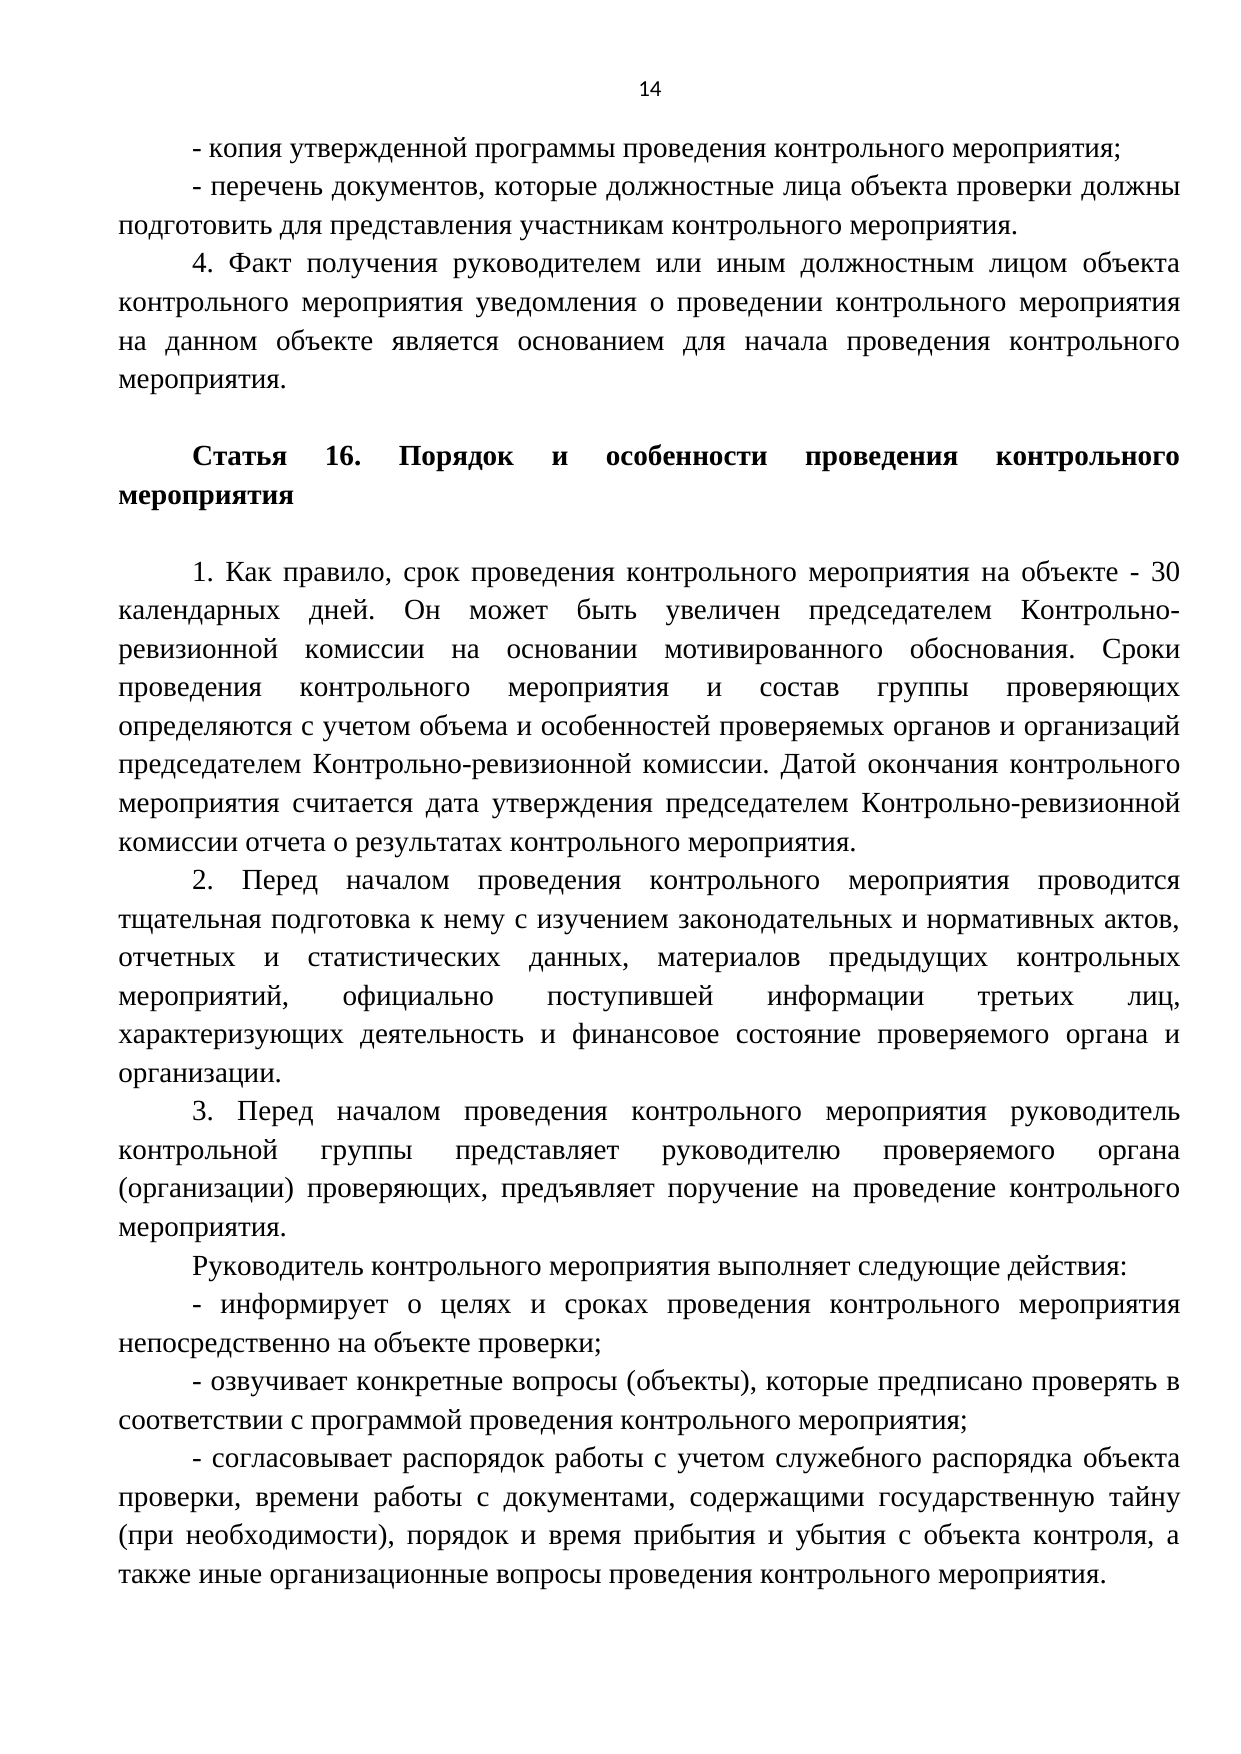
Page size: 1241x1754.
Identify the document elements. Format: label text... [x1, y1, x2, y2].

text - информирует о целях и сроках проведения контрольного мероприятия непосредственно на объекте проверки; [118, 1286, 1181, 1358]
text 3. Перед началом проведения контрольного мероприятия руководитель контрольной группы представляет руководителю проверяемого органа (организации) проверяющих, предъявляет поручение на проведение контрольного мероприятия. [118, 1093, 1181, 1243]
text - копия утвержденной программы проведения контрольного мероприятия; [118, 130, 1181, 163]
text Руководитель контрольного мероприятия выполняет следующие действия: [118, 1248, 1181, 1281]
text 1. Как правило, срок проведения контрольного мероприятия на объекте - 30 календарных дней. Он может быть увеличен председателем Контрольно-ревизионной комиссии на основании мотивированного обоснования. Сроки проведения контрольного мероприятия и состав группы проверяющих определяются с учетом объема и особенностей проверяемых органов и организаций председателем Контрольно-ревизионной комиссии. Датой окончания контрольного мероприятия считается дата утверждения председателем Контрольно-ревизионной комиссии отчета о результатах контрольного мероприятия. [118, 554, 1181, 857]
text 4. Факт получения руководителем или иным должностным лицом объекта контрольного мероприятия уведомления о проведении контрольного мероприятия на данном объекте является основанием для начала проведения контрольного мероприятия. [118, 246, 1181, 395]
text - озвучивает конкретные вопросы (объекты), которые предписано проверять в соответствии с программой проведения контрольного мероприятия; [118, 1363, 1181, 1435]
text - согласовывает распорядок работы с учетом служебного распорядка объекта проверки, времени работы с документами, содержащими государственную тайну (при необходимости), порядок и время прибытия и убытия с объекта контроля, а также иные организационные вопросы проведения контрольного мероприятия. [118, 1440, 1181, 1589]
text 2. Перед началом проведения контрольного мероприятия проводится тщательная подготовка к нему с изучением законодательных и нормативных актов, отчетных и статистических данных, материалов предыдущих контрольных мероприятий, официально поступившей информации третьих лиц, характеризующих деятельность и финансовое состояние проверяемого органа и организации. [118, 862, 1181, 1088]
text - перечень документов, которые должностные лица объекта проверки должны подготовить для представления участникам контрольного мероприятия. [118, 168, 1181, 241]
text Статья 16. Порядок и особенности проведения контрольного мероприятия [118, 438, 1181, 510]
